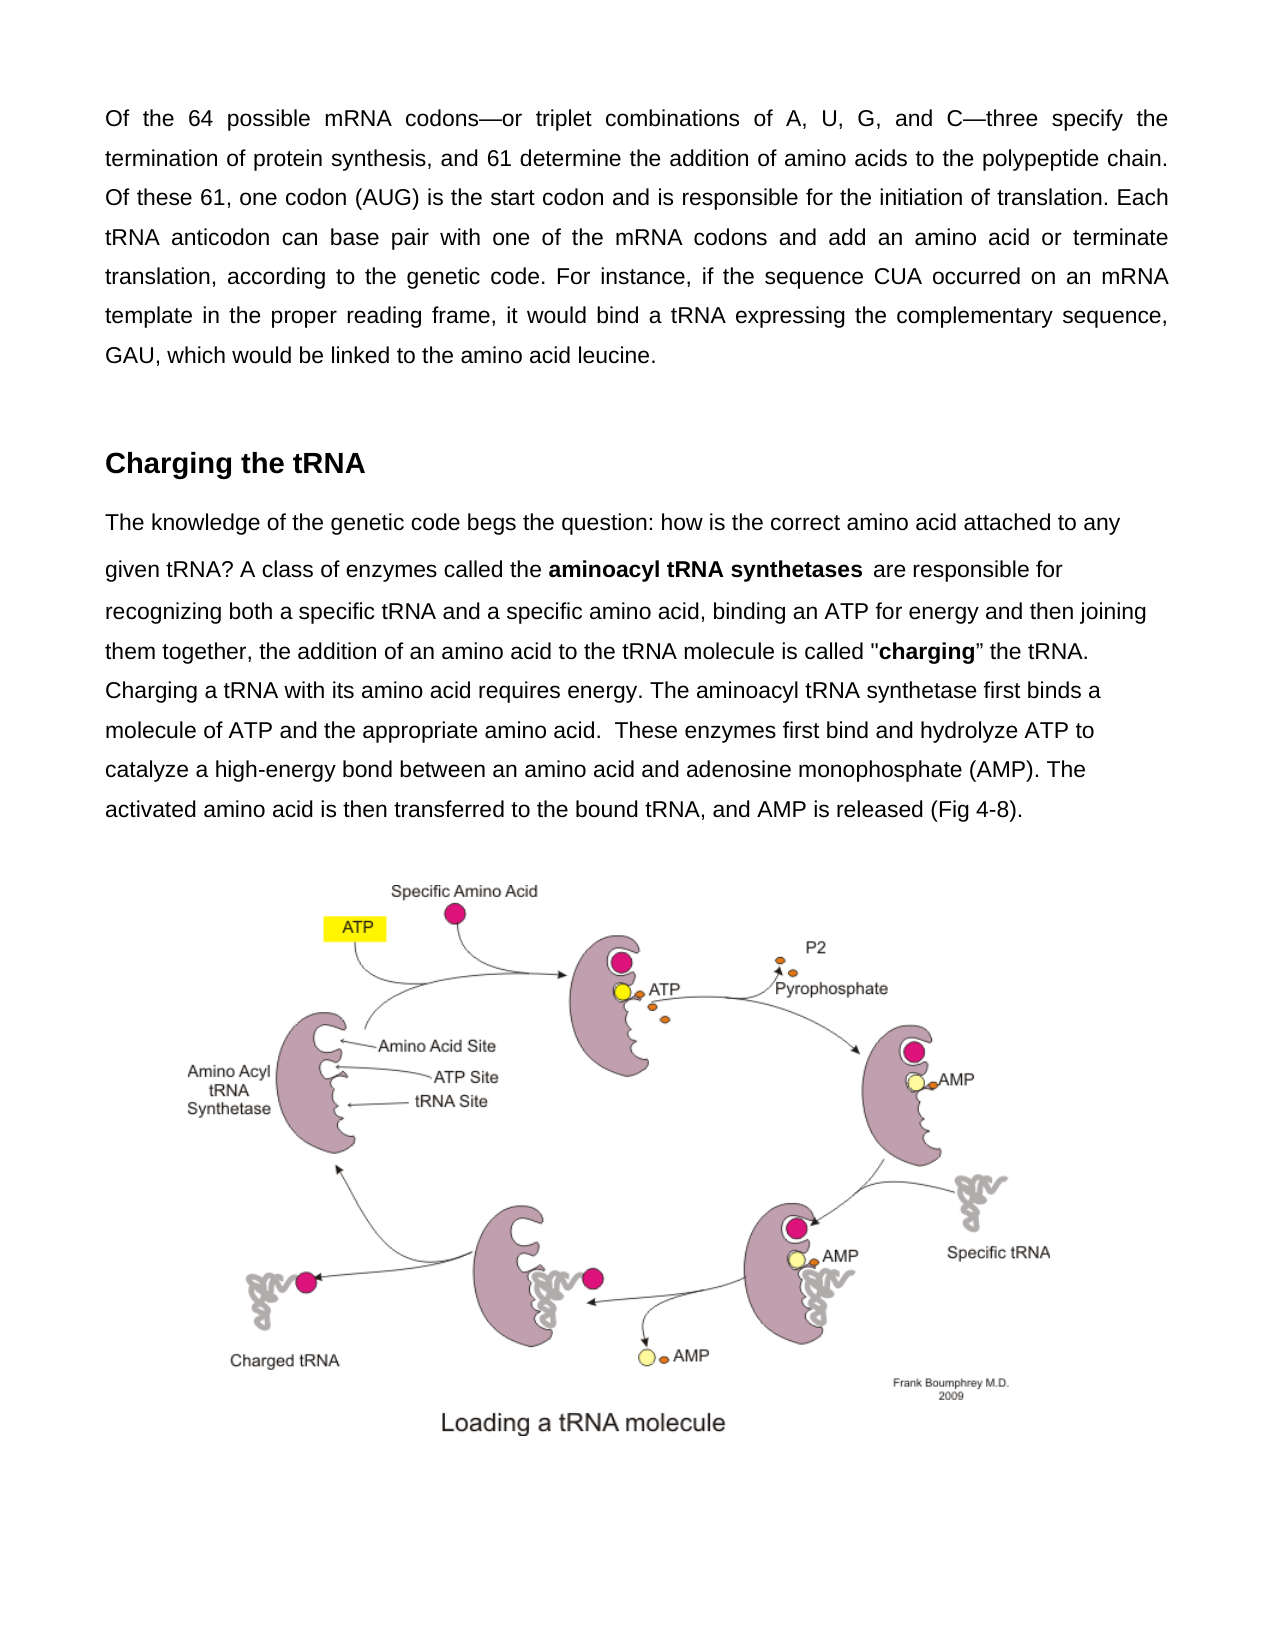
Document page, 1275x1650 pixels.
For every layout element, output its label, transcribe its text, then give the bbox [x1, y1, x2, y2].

subtitle Charging the tRNA [105, 446, 1170, 479]
text Of the 64 possible mRNA codons—or triplet combinations of A, U, G, and C—three specify the termination of protein synthesis, and 61 determine the addition of amino acids to the polypeptide chain. Of these 61, one codon (AUG) is the start codon and is responsible for the initiation of translation. Each tRNA anticodon can base pair with one of the mRNA codons and add an amino acid or terminate translation, according to the genetic code. For instance, if the sequence CUA occurred on an mRNA template in the proper reading frame, it would bind a tRNA expressing the complementary sequence, GAU, which would be linked to the amino acid leucine. [105, 105, 1170, 368]
picture [187, 885, 1051, 1436]
text The knowledge of the genetic code begs the question: how is the correct amino acid attached to any given tRNA? A class of enzymes called the aminoacyl tRNA synthetases are responsible for recognizing both a specific tRNA and a specific amino acid, binding an ATP for energy and then joining them together, the addition of an amino acid to the tRNA molecule is called "charging” the tRNA. Charging a tRNA with its amino acid requires energy. The aminoacyl tRNA synthetase first binds a molecule of ATP and the appropriate amino acid. These enzymes first bind and hydrolyze ATP to catalyze a high-energy bond between an amino acid and adenosine monophosphate (AMP). The activated amino acid is then transferred to the bound tRNA, and AMP is released (Fig 4-8). [105, 509, 1170, 822]
